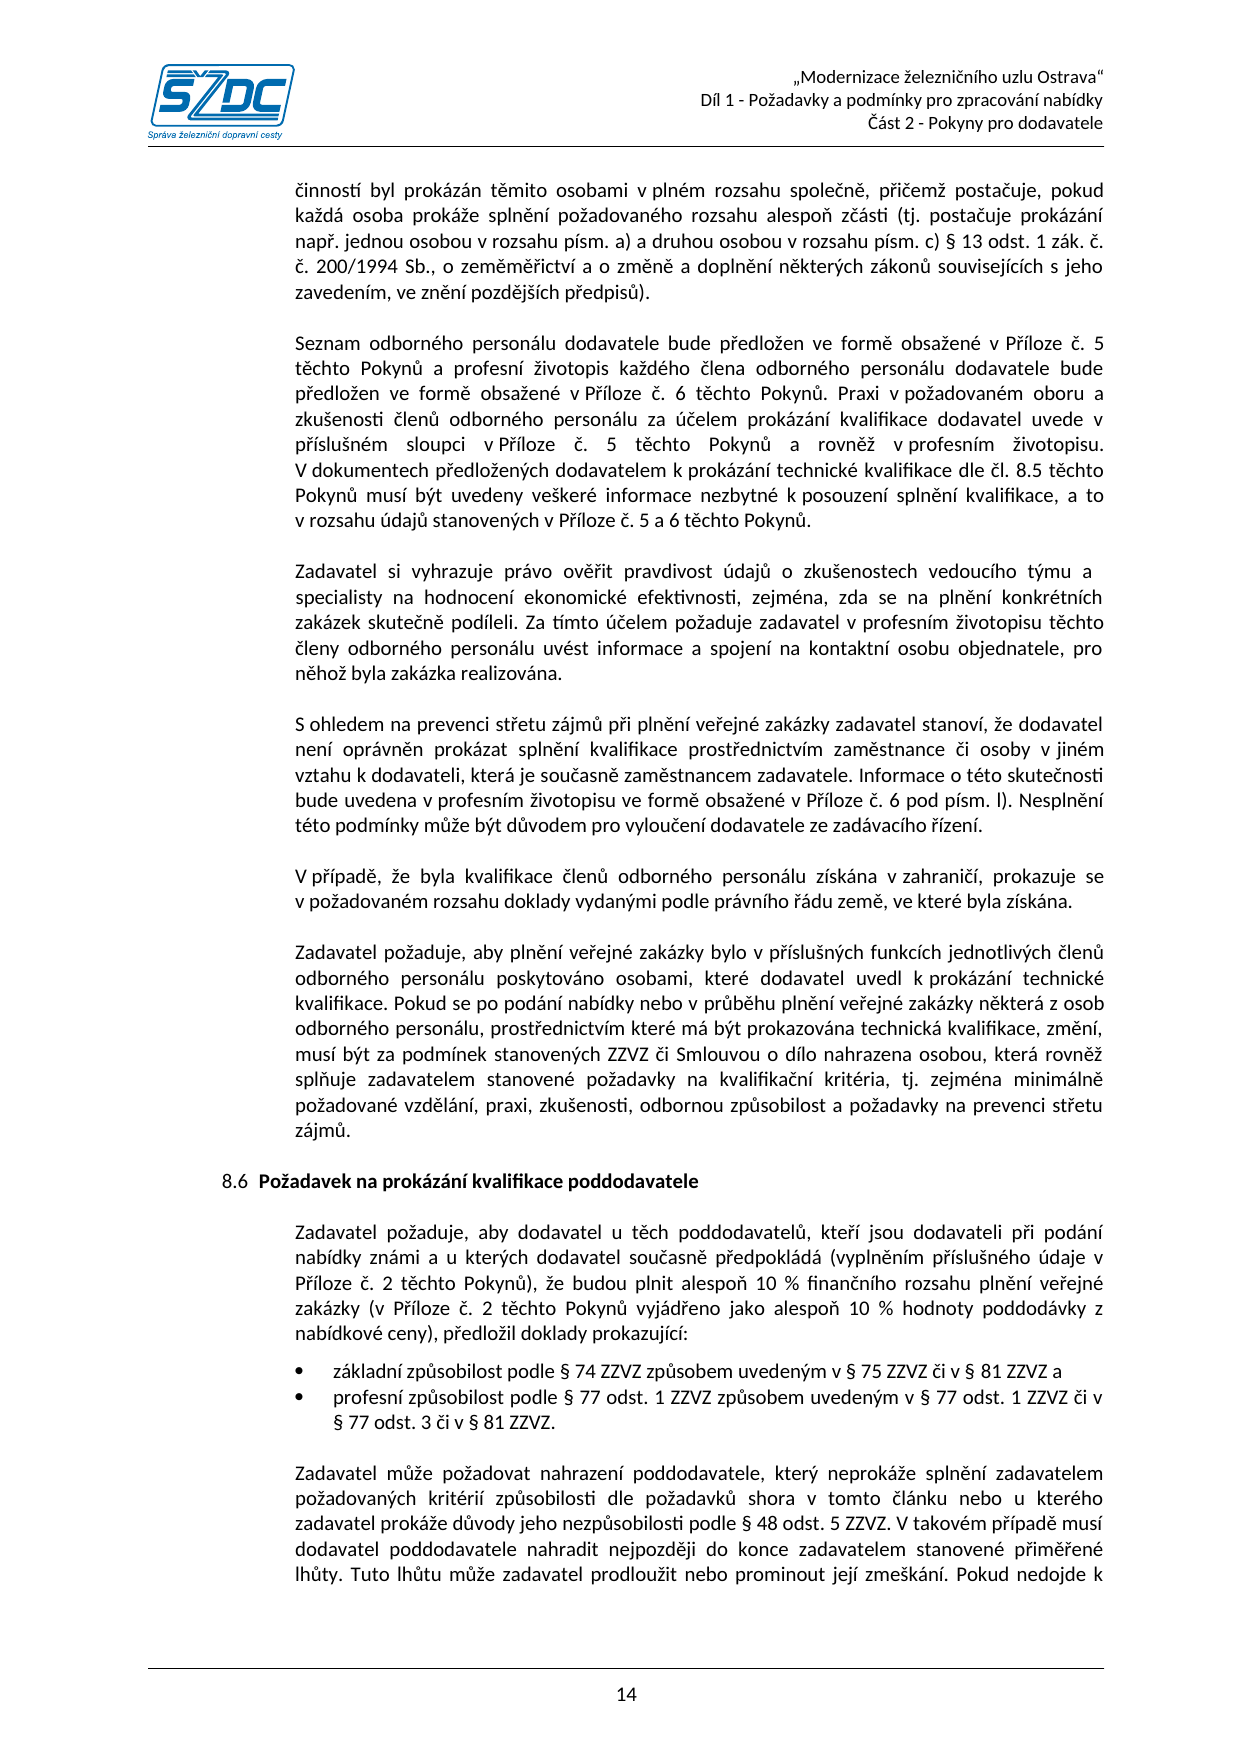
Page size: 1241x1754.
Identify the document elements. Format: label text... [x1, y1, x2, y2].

text V případě, že byla kvalifikace členů odborného personálu získána v zahraničí, prokazuje se v požadovaném rozsahu doklady vydanými podle právního řádu země, ve které byla získána. [295, 863, 1104, 914]
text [295, 177, 1104, 304]
text Zadavatel požaduje, aby plnění veřejné zakázky bylo v příslušných funkcích jednotlivých členů odborného personálu poskytováno osobami, které dodavatel uvedl k prokázání technické kvalifikace. Pokud se po podání nabídky nebo v průběhu plnění veřejné zakázky některá z osob odborného personálu, prostřednictvím které má být prokazována technická kvalifikace, změní, musí být za podmínek stanovených ZZVZ či Smlouvou o dílo nahrazena osobou, která rovněž splňuje zadavatelem stanovené požadavky na kvalifikační kritéria, tj. zejména minimálně požadované vzdělání, praxi, zkušenosti, odbornou způsobilost a požadavky na prevenci střetu zájmů. [295, 939, 1104, 1143]
text Zadavatel požaduje, aby dodavatel u těch poddodavatelů, kteří jsou dodavateli při podání nabídky známi a u kterých dodavatel současně předpokládá (vyplněním příslušného údaje v Příloze č. 2 těchto Pokynů), že budou plnit alespoň 10 % finančního rozsahu plnění veřejné zakázky (v Příloze č. 2 těchto Pokynů vyjádřeno jako alespoň 10 % hodnoty poddodávky z nabídkové ceny), předložil doklady prokazující: [295, 1219, 1104, 1346]
list základní způsobilost podle § 74 ZZVZ způsobem uvedeným v § 75 ZZVZ či v § 81 ZZVZ a [295, 1358, 1104, 1384]
list Požadavek na prokázání kvalifikace poddodavatele [222, 1168, 1104, 1193]
text S ohledem na prevenci střetu zájmů při plnění veřejné zakázky zadavatel stanoví, že dodavatel není oprávněn prokázat splnění kvalifikace prostřednictvím zaměstnance či osoby v jiném vztahu k dodavateli, která je současně zaměstnancem zadavatele. Informace o této skutečnosti bude uvedena v profesním životopisu ve formě obsažené v Příloze č. 6 pod písm. l). Nesplnění této podmínky může být důvodem pro vyloučení dodavatele ze zadávacího řízení. [295, 711, 1104, 838]
text Seznam odborného personálu dodavatele bude předložen ve formě obsažené v Příloze č. 5 těchto Pokynů a profesní životopis každého člena odborného personálu dodavatele bude předložen ve formě obsažené v Příloze č. 6 těchto Pokynů. Praxi v požadovaném oboru a zkušenosti členů odborného personálu za účelem prokázání kvalifikace dodavatel uvede v příslušném sloupci v Příloze č. 5 těchto Pokynů a rovněž v profesním životopisu. V dokumentech předložených dodavatelem k prokázání technické kvalifikace dle čl. 8.5 těchto Pokynů musí být uvedeny veškeré informace nezbytné k posouzení splnění kvalifikace, a to v rozsahu údajů stanovených v Příloze č. 5 a 6 těchto Pokynů. [295, 330, 1104, 533]
list profesní způsobilost podle § 77 odst. 1 ZZVZ způsobem uvedeným v § 77 odst. 1 ZZVZ či v § 77 odst. 3 či v § 81 ZZVZ. [295, 1384, 1104, 1435]
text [295, 1460, 1104, 1587]
text Zadavatel si vyhrazuje právo ověřit pravdivost údajů o zkušenostech vedoucího týmu a specialisty na hodnocení ekonomické efektivnosti, zejména, zda se na plnění konkrétních zakázek skutečně podíleli. Za tímto účelem požaduje zadavatel v profesním životopisu těchto členy odborného personálu uvést informace a spojení na kontaktní osobu objednatele, pro něhož byla zakázka realizována. [295, 558, 1104, 686]
